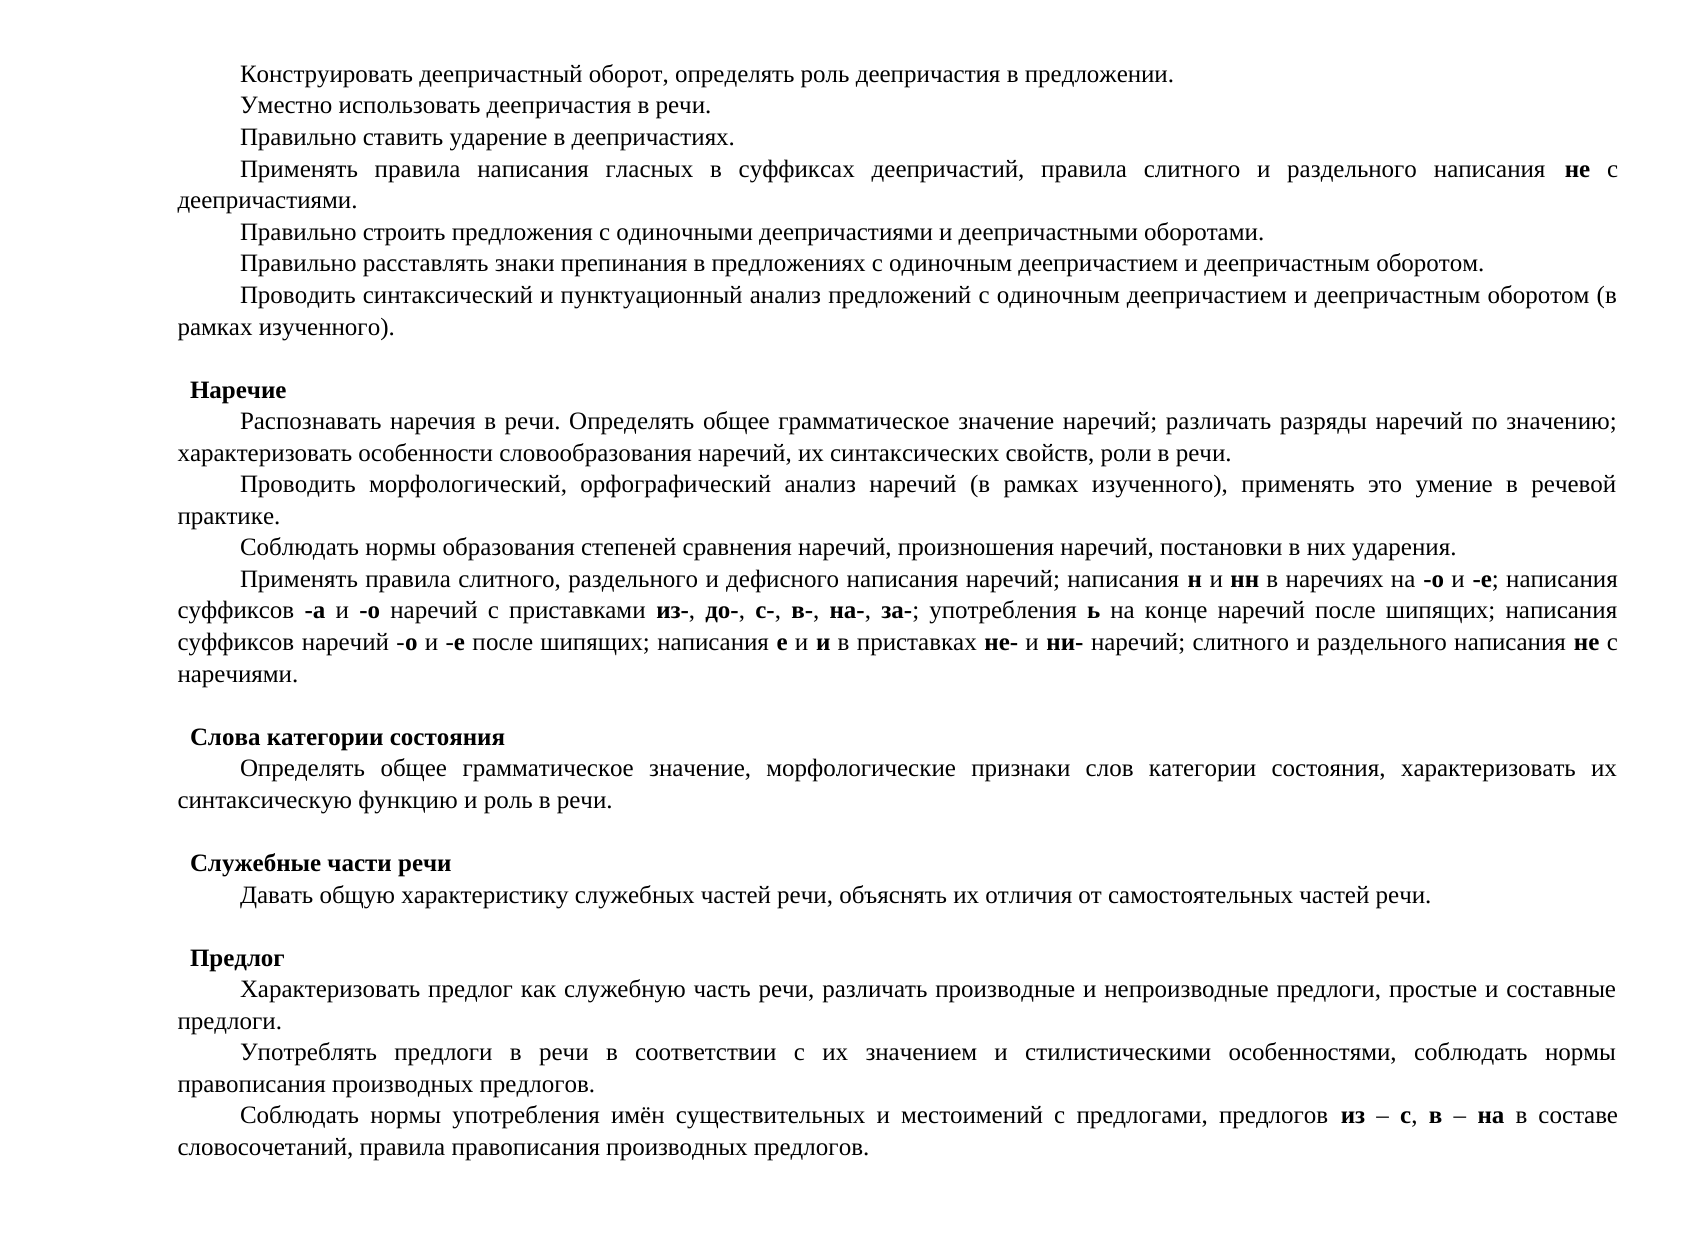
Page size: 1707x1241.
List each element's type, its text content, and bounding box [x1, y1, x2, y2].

text Конструировать деепричастный оборот, определять роль деепричастия в предложении. [177, 59, 1618, 88]
text Наречие [190, 375, 1618, 403]
text Определять общее грамматическое значение, морфологические признаки слов категории состояния, характеризовать их синтаксическую функцию и роль в речи. [177, 753, 1618, 814]
text Правильно ставить ударение в деепричастиях. [177, 122, 1618, 151]
text Применять правила слитного, раздельного и дефисного написания наречий; написания н и нн в наречиях на -о и -е; написания суффиксов -а и -о наречий с приставками из-, до-, с-, в-, на-, за-; употребления ь на конце наречий после шипящих; написания суффиксов наречий -о и -е после шипящих; написания е и и в приставках не- и ни- наречий; слитного и раздельного написания не с наречиями. [177, 564, 1618, 687]
text Характеризовать предлог как служебную часть речи, различать производные и непроизводные предлоги, простые и составные предлоги. [177, 974, 1618, 1035]
text Применять правила написания гласных в суффиксах деепричастий, правила слитного и раздельного написания не с деепричастиями. [177, 154, 1618, 214]
text Уместно использовать деепричастия в речи. [177, 91, 1618, 119]
text Проводить синтаксический и пунктуационный анализ предложений с одиночным деепричастием и деепричастным оборотом (в рамках изученного). [177, 280, 1618, 340]
text Слова категории состояния [190, 722, 1618, 751]
text Проводить морфологический, орфографический анализ наречий (в рамках изученного), применять это умение в речевой практике. [177, 469, 1618, 530]
text Давать общую характеристику служебных частей речи, объяснять их отличия от самостоятельных частей речи. [177, 880, 1618, 908]
text Правильно строить предложения с одиночными деепричастиями и деепричастными оборотами. [177, 217, 1618, 246]
text Соблюдать нормы образования степеней сравнения наречий, произношения наречий, постановки в них ударения. [177, 532, 1618, 561]
text Употреблять предлоги в речи в соответствии с их значением и стилистическими особенностями, соблюдать нормы правописания производных предлогов. [177, 1037, 1618, 1098]
text Правильно расставлять знаки препинания в предложениях с одиночным деепричастием и деепричастным оборотом. [177, 248, 1618, 277]
text Служебные части речи [190, 848, 1618, 877]
text Соблюдать нормы употребления имён существительных и местоимений с предлогами, предлогов из – с, в – на в составе словосочетаний, правила правописания производных предлогов. [177, 1101, 1618, 1161]
text Предлог [190, 943, 1618, 972]
text Распознавать наречия в речи. Определять общее грамматическое значение наречий; различать разряды наречий по значению; характеризовать особенности словообразования наречий, их синтаксических свойств, роли в речи. [177, 406, 1618, 467]
